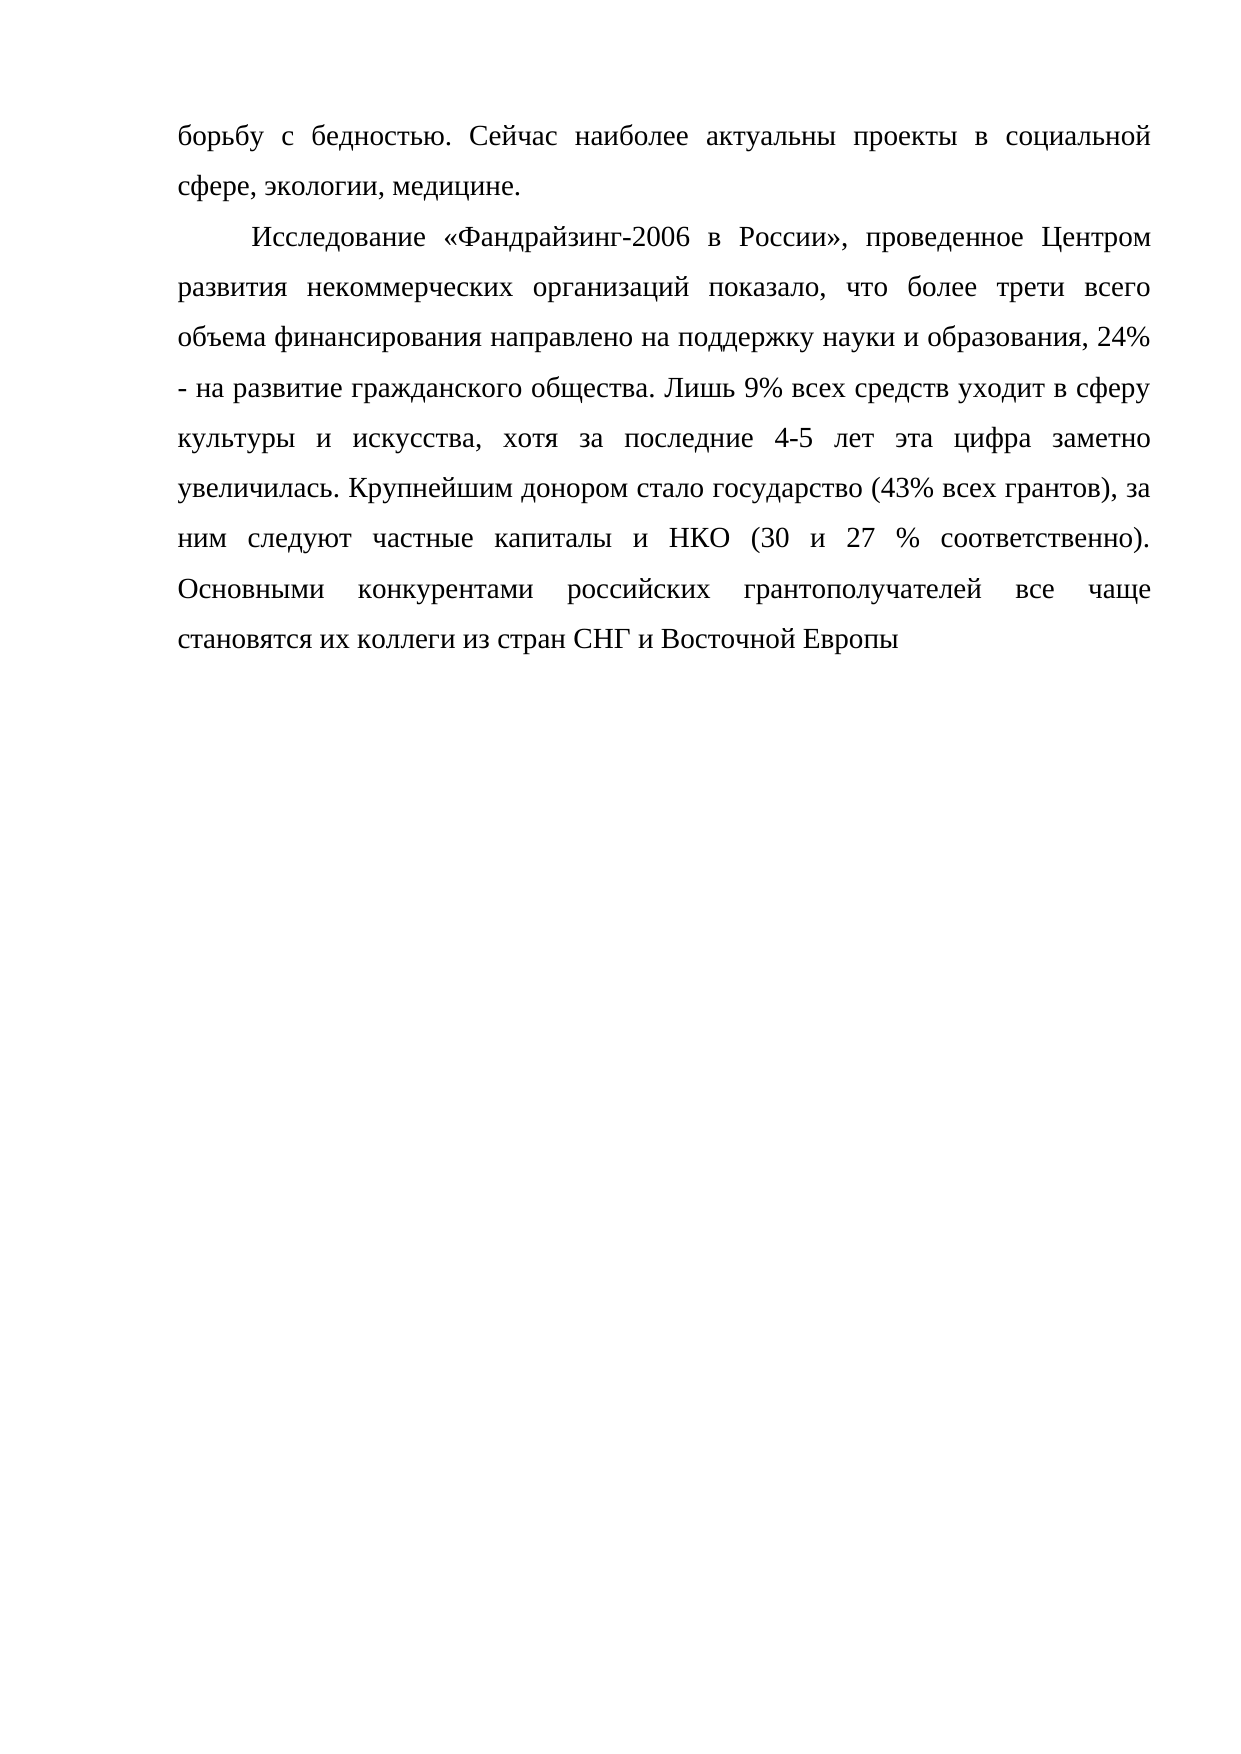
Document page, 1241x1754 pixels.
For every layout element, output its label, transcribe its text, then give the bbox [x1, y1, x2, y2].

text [177, 118, 1152, 202]
text Исследование «Фандрайзинг-2006 в России», проведенное Центром развития некоммерческих организаций показало, что более трети всего объема финансирования направлено на поддержку науки и образования, 24% - на развитие гражданского общества. Лишь 9% всех средств уходит в сферу культуры и искусства, хотя за последние 4-5 лет эта цифра заметно увеличилась. Крупнейшим донором стало государство (43% всех грантов), за ним следуют частные капиталы и НКО (30 и 27 % соответственно). Основными конкурентами российских грантополучателей все чаще становятся их коллеги из стран СНГ и Восточной Европы [177, 219, 1152, 655]
